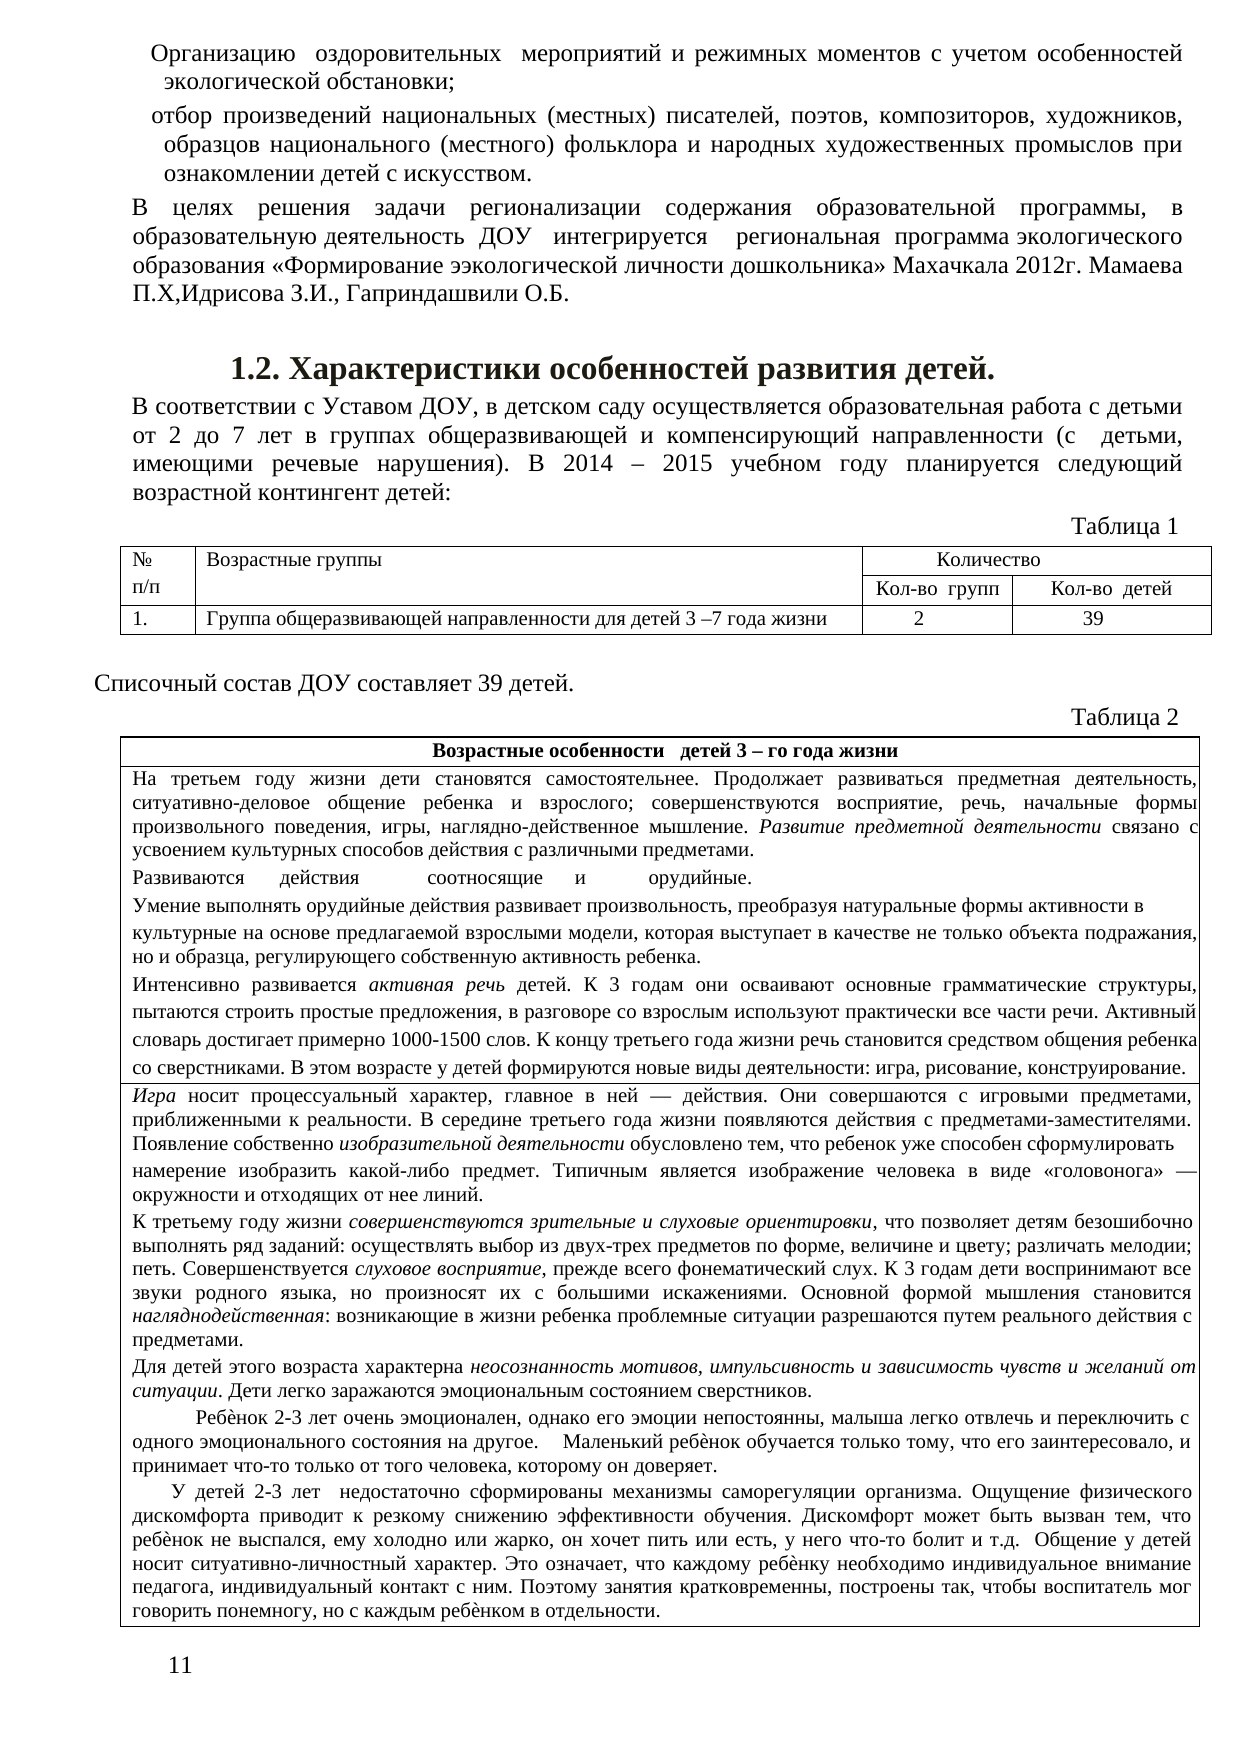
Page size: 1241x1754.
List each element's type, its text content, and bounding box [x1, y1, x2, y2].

table_cell 1. [121, 606, 195, 634]
table_cell Кол-во групп [863, 576, 1012, 604]
table_cell На третьем году жизни дети становятся самостоятельнее. Продолжает развиваться предметная деятельность, ситуативно-деловое общение ребенка и взрослого; совершенствуются восприятие, речь, начальные формы произвольного поведения, игры, наглядно-действенное мышление. Развитие предметной деятельности связано с усвоением культурных способов действия с различными предметами. Развиваются действия соотносящие и орудийные. Умение выполнять орудийные действия развивает произвольность, преобразуя натуральные формы активности в культурные на основе предлагаемой взрослыми модели, которая выступает в качестве не только объекта подражания, но и образца, регулирующего собственную активность ребенка. Интенсивно развивается активная речь детей. К 3 годам они осваивают основные грамматические структуры, пытаются строить простые предложения, в разговоре со взрослым используют практически все части речи. Активный словарь достигает примерно 1000-1500 слов. К концу третьего года жизни речь становится средством общения ребенка со сверстниками. В этом возрасте у детей формируются новые виды деятельности: игра, рисование, конструирование. [121, 767, 1199, 1083]
table_cell Кол-во детей [1013, 576, 1211, 604]
text Таблица 1 [141, 511, 1179, 540]
text В целях решения задачи регионализации содержания образовательной программы, в образовательную деятельность ДОУ интегрируется региональная программа экологического образования «Формирование ээкологической личности дошкольника» Махачкала 2012г. Мамаева П.Х,Идрисова З.И., Гаприндашвили О.Б. [131, 192, 1184, 307]
text Организацию оздоровительных мероприятий и режимных моментов с учетом особенностей экологической обстановки; [140, 38, 1184, 95]
text В соответствии с Уставом ДОУ, в детском саду осуществляется образовательная работа с детьми от 2 до 7 лет в группах общеразвивающей и компенсирующий направленности (с детьми, имеющими речевые нарушения). В 2014 – 2015 учебном году планируется следующий возрастной контингент детей: [131, 391, 1184, 506]
table_cell 2 [863, 606, 1012, 634]
table_header № п/п [121, 547, 195, 604]
table_header Количество [863, 547, 1211, 575]
text 1.2. Характеристики особенностей развития детей. [130, 349, 1186, 387]
table_cell Группа общеразвивающей направленности для детей 3 –7 года жизни [196, 606, 862, 634]
table_header Возрастные группы [196, 547, 862, 604]
text отбор произведений национальных (местных) писателей, поэтов, композиторов, художников, образцов национального (местного) фольклора и народных художественных промыслов при ознакомлении детей с искусством. [140, 101, 1184, 187]
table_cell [121, 1084, 1199, 1626]
text Таблица 2 [141, 702, 1179, 731]
text Списочный состав ДОУ составляет 39 детей. [94, 668, 1184, 697]
table_cell 39 [1013, 606, 1211, 634]
table_header Возрастные особенности детей 3 – го года жизни [121, 738, 1199, 766]
